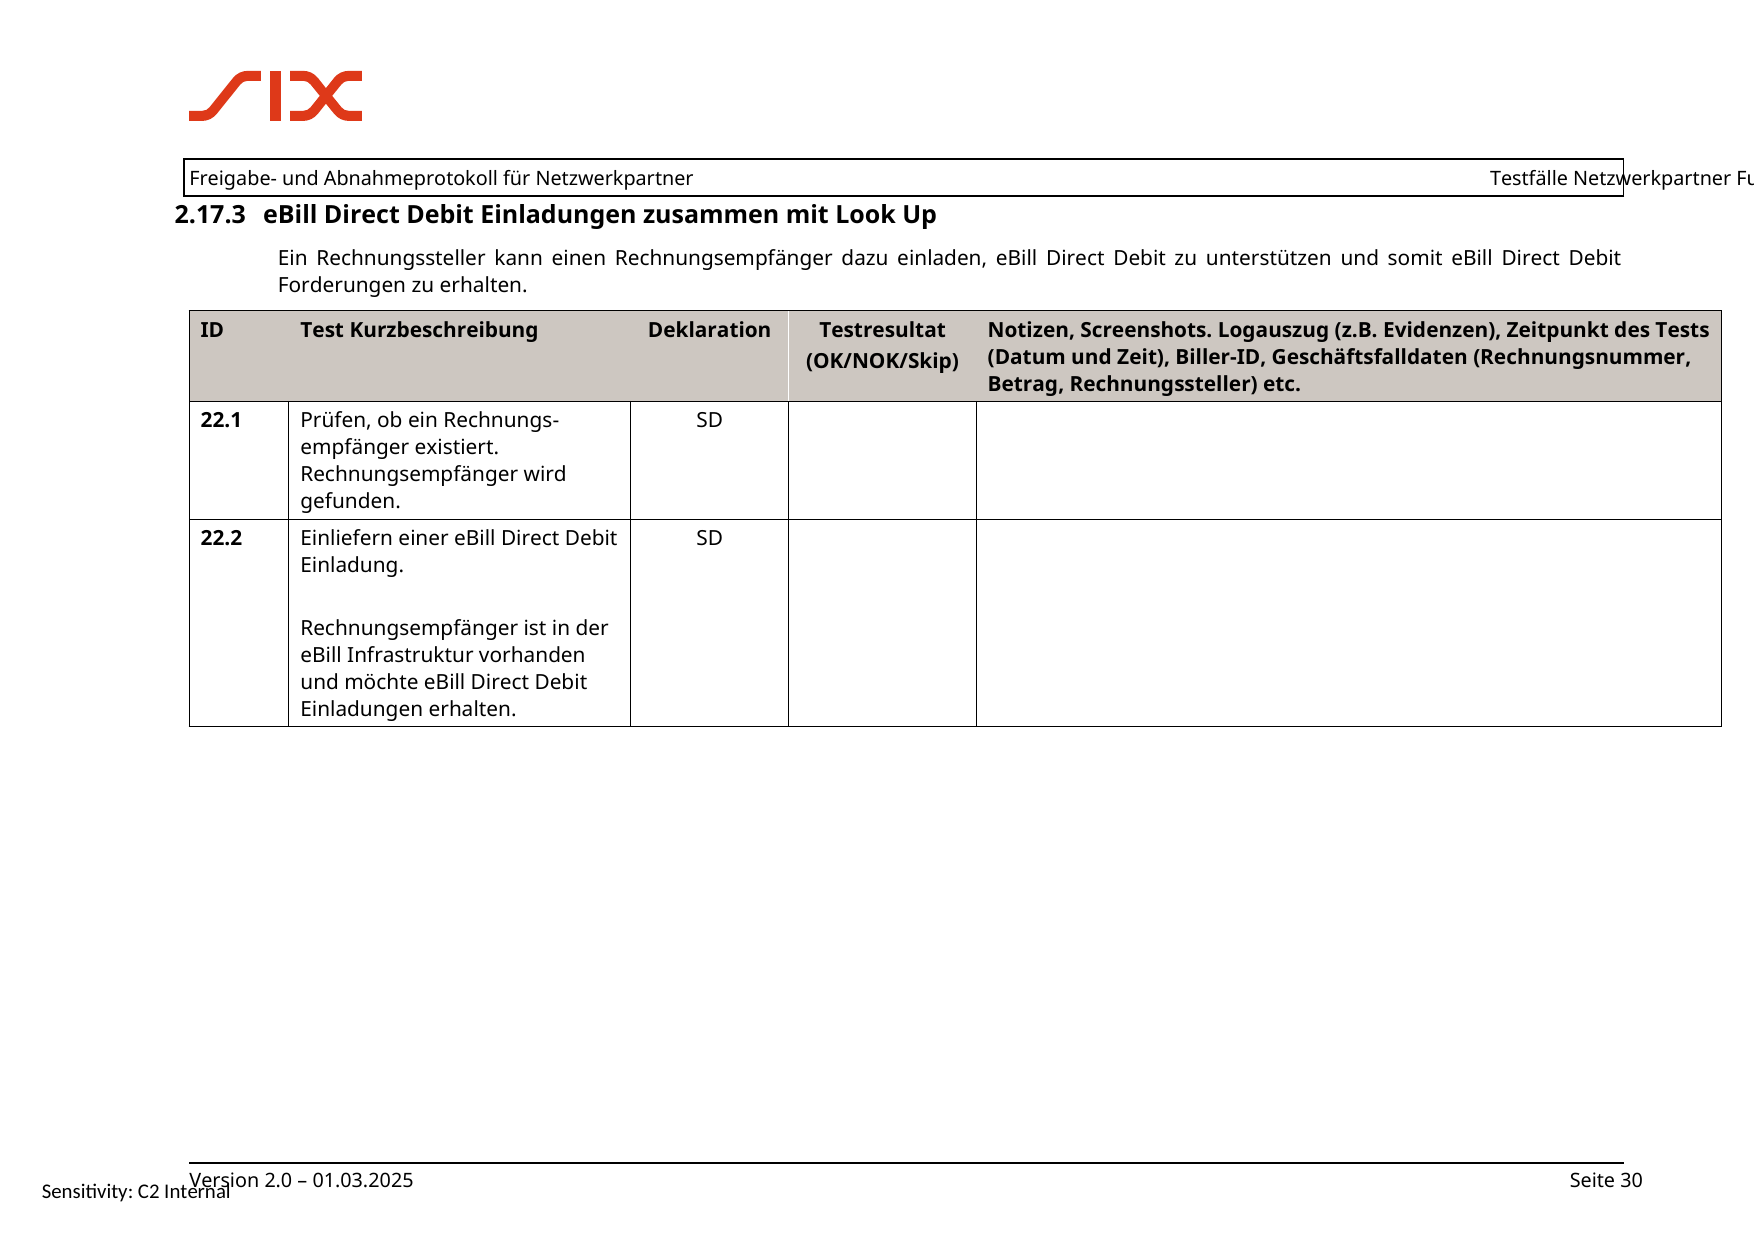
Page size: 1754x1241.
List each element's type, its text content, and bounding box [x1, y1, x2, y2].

table_cell 22.1 [190, 402, 288, 518]
table_cell Prüfen, ob ein Rechnungsempfänger existiert. Rechnungsempfänger wird gefunden. [289, 402, 630, 518]
table_header Notizen, Screenshots. Logauszug (z.B. Evidenzen), Zeitpunkt des Tests (Datum und Zeit), Biller-ID, Geschäftsfalldaten (Rechnungsnummer, Betrag, Rechnungssteller) etc. [976, 311, 1721, 401]
table_cell [977, 402, 1721, 518]
table_cell 22.2 [190, 520, 288, 726]
table_header Test Kurzbeschreibung [289, 311, 630, 401]
table_cell Einliefern einer eBill Direct Debit Einladung. Rechnungsempfänger ist in der eBill Infrastruktur vorhanden und möchte eBill Direct Debit Einladungen erhalten. [289, 520, 630, 726]
table_header Deklaration [630, 311, 788, 401]
table_cell SD [631, 402, 788, 518]
table_cell [977, 520, 1721, 726]
table_header ID [190, 311, 289, 401]
table_cell SD [631, 520, 788, 726]
table_header Testresultat (OK/NOK/Skip) [789, 311, 976, 401]
table_cell [789, 520, 976, 726]
text Ein Rechnungssteller kann einen Rechnungsempfänger dazu einladen, eBill Direct Debit zu unterstützen und somit eBill Direct Debit Forderungen zu erhalten. [278, 243, 1624, 298]
subtitle eBill Direct Debit Einladungen zusammen mit Look Up [174, 197, 1624, 231]
table_cell [789, 402, 976, 518]
